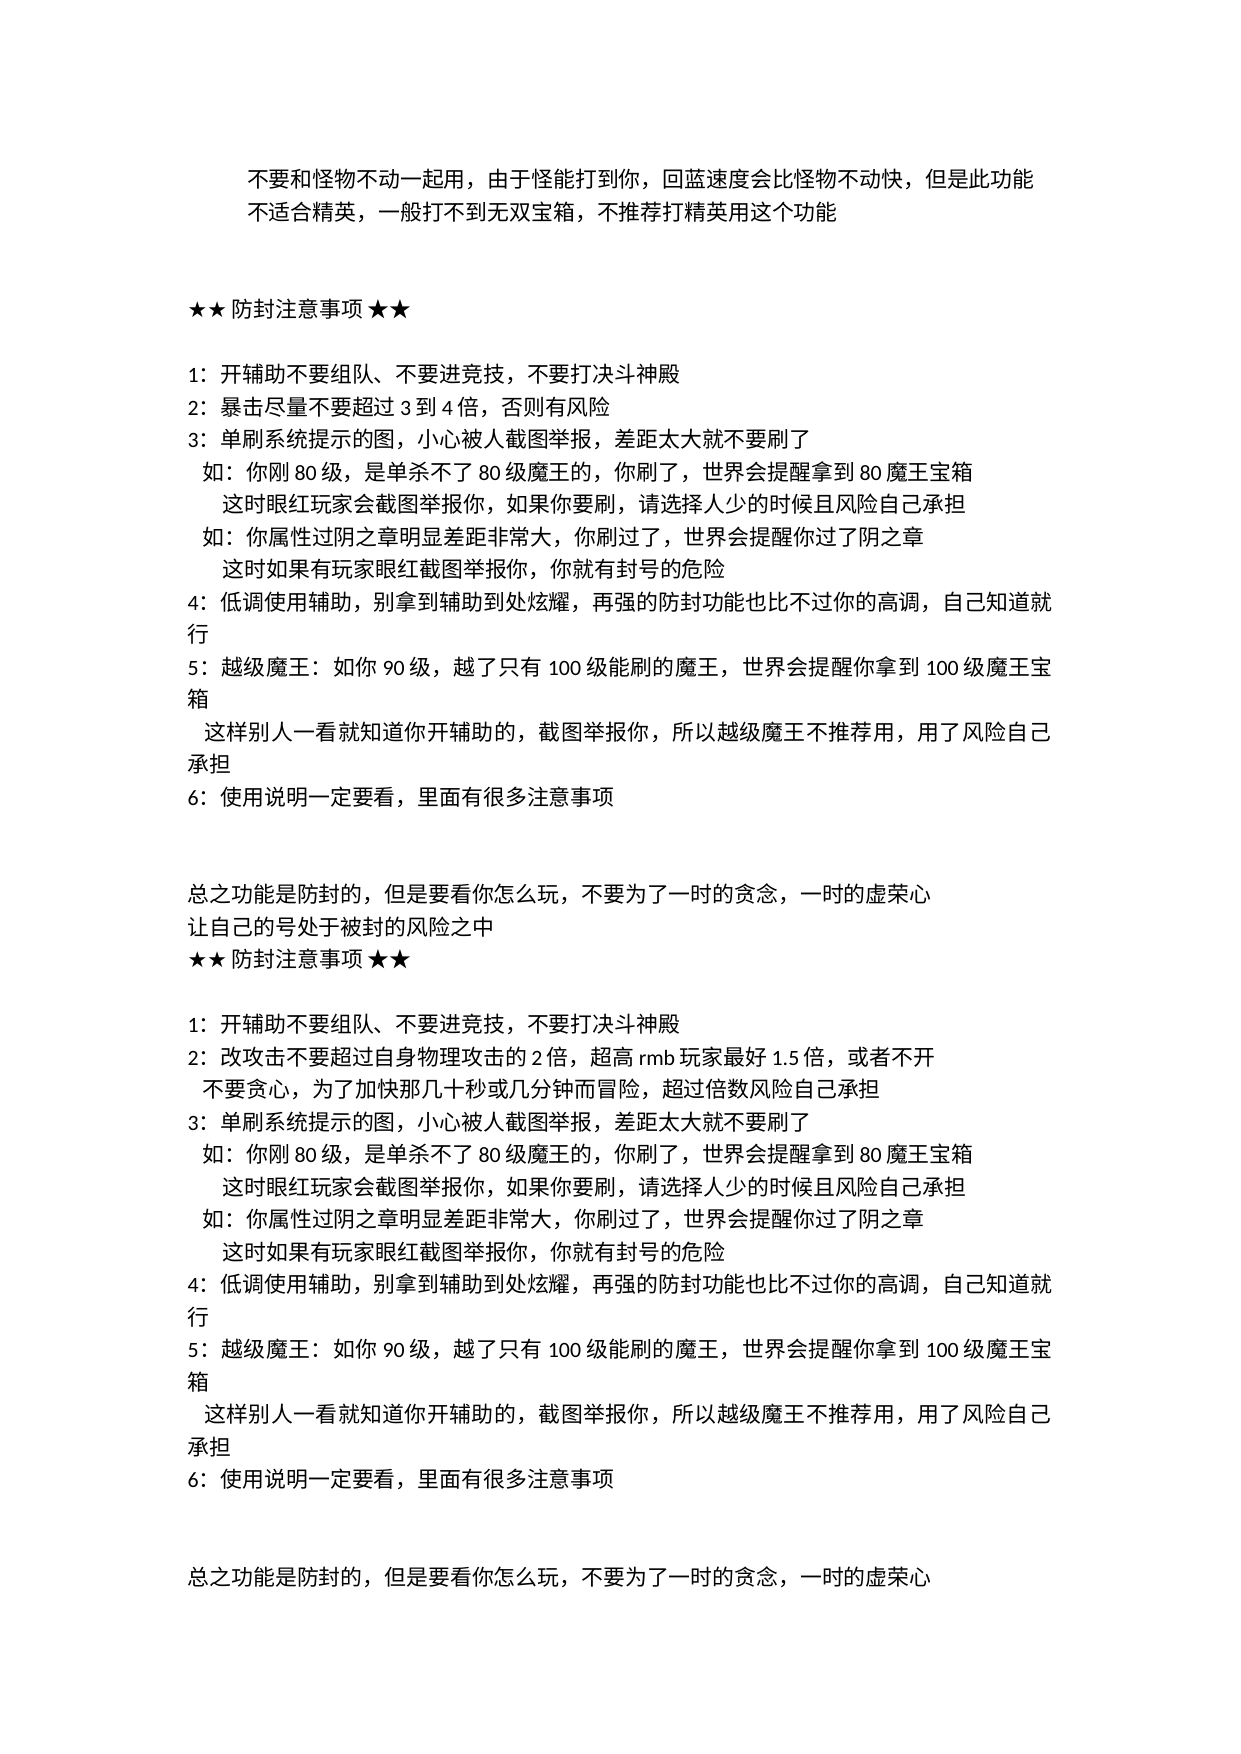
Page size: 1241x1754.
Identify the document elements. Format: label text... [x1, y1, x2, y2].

text 总之功能是防封的，但是要看你怎么玩，不要为了一时的贪念，一时的虚荣心 [187, 1559, 1053, 1592]
text 这时如果有玩家眼红截图举报你，你就有封号的危险 [187, 1234, 1053, 1267]
text 3：单刷系统提示的图，小心被人截图举报，差距太大就不要刷了 [187, 1104, 1053, 1137]
text 6：使用说明一定要看，里面有很多注意事项 [187, 1462, 1053, 1494]
text 这样别人一看就知道你开辅助的，截图举报你，所以越级魔王不推荐用，用了风险自己承担 [187, 714, 1053, 779]
text 6：使用说明一定要看，里面有很多注意事项 [187, 779, 1053, 812]
text 2：暴击尽量不要超过3到4倍，否则有风险 [187, 389, 1053, 422]
text 不适合精英，一般打不到无双宝箱，不推荐打精英用这个功能 [187, 194, 1053, 227]
text 这样别人一看就知道你开辅助的，截图举报你，所以越级魔王不推荐用，用了风险自己承担 [187, 1397, 1053, 1462]
text 这时眼红玩家会截图举报你，如果你要刷，请选择人少的时候且风险自己承担 [187, 487, 1053, 519]
text 这时眼红玩家会截图举报你，如果你要刷，请选择人少的时候且风险自己承担 [187, 1169, 1053, 1202]
text 1：开辅助不要组队、不要进竞技，不要打决斗神殿 [187, 1007, 1053, 1039]
text 4：低调使用辅助，别拿到辅助到处炫耀，再强的防封功能也比不过你的高调，自己知道就行 [187, 584, 1053, 649]
text ★★ 防封注意事项 ★★ [187, 292, 1053, 324]
text 如：你属性过阴之章明显差距非常大，你刷过了，世界会提醒你过了阴之章 [187, 519, 1053, 552]
text 3：单刷系统提示的图，小心被人截图举报，差距太大就不要刷了 [187, 422, 1053, 454]
text 总之功能是防封的，但是要看你怎么玩，不要为了一时的贪念，一时的虚荣心 [187, 877, 1053, 909]
text 让自己的号处于被封的风险之中 [187, 909, 1053, 942]
text 不要和怪物不动一起用，由于怪能打到你，回蓝速度会比怪物不动快，但是此功能 [187, 162, 1053, 194]
text 如：你刚80级，是单杀不了80级魔王的，你刷了，世界会提醒拿到80魔王宝箱 [187, 1137, 1053, 1169]
text 5：越级魔王：如你90级，越了只有100级能刷的魔王，世界会提醒你拿到100级魔王宝箱 [187, 649, 1053, 714]
text 1：开辅助不要组队、不要进竞技，不要打决斗神殿 [187, 357, 1053, 389]
text 不要贪心，为了加快那几十秒或几分钟而冒险，超过倍数风险自己承担 [187, 1072, 1053, 1104]
text 如：你属性过阴之章明显差距非常大，你刷过了，世界会提醒你过了阴之章 [187, 1202, 1053, 1234]
text 4：低调使用辅助，别拿到辅助到处炫耀，再强的防封功能也比不过你的高调，自己知道就行 [187, 1267, 1053, 1332]
text 如：你刚80级，是单杀不了80级魔王的，你刷了，世界会提醒拿到80魔王宝箱 [187, 454, 1053, 487]
text 这时如果有玩家眼红截图举报你，你就有封号的危险 [187, 552, 1053, 584]
text 2：改攻击不要超过自身物理攻击的2倍，超高rmb玩家最好1.5倍，或者不开 [187, 1039, 1053, 1072]
text ★★ 防封注意事项 ★★ [187, 942, 1053, 974]
text 5：越级魔王：如你90级，越了只有100级能刷的魔王，世界会提醒你拿到100级魔王宝箱 [187, 1332, 1053, 1397]
